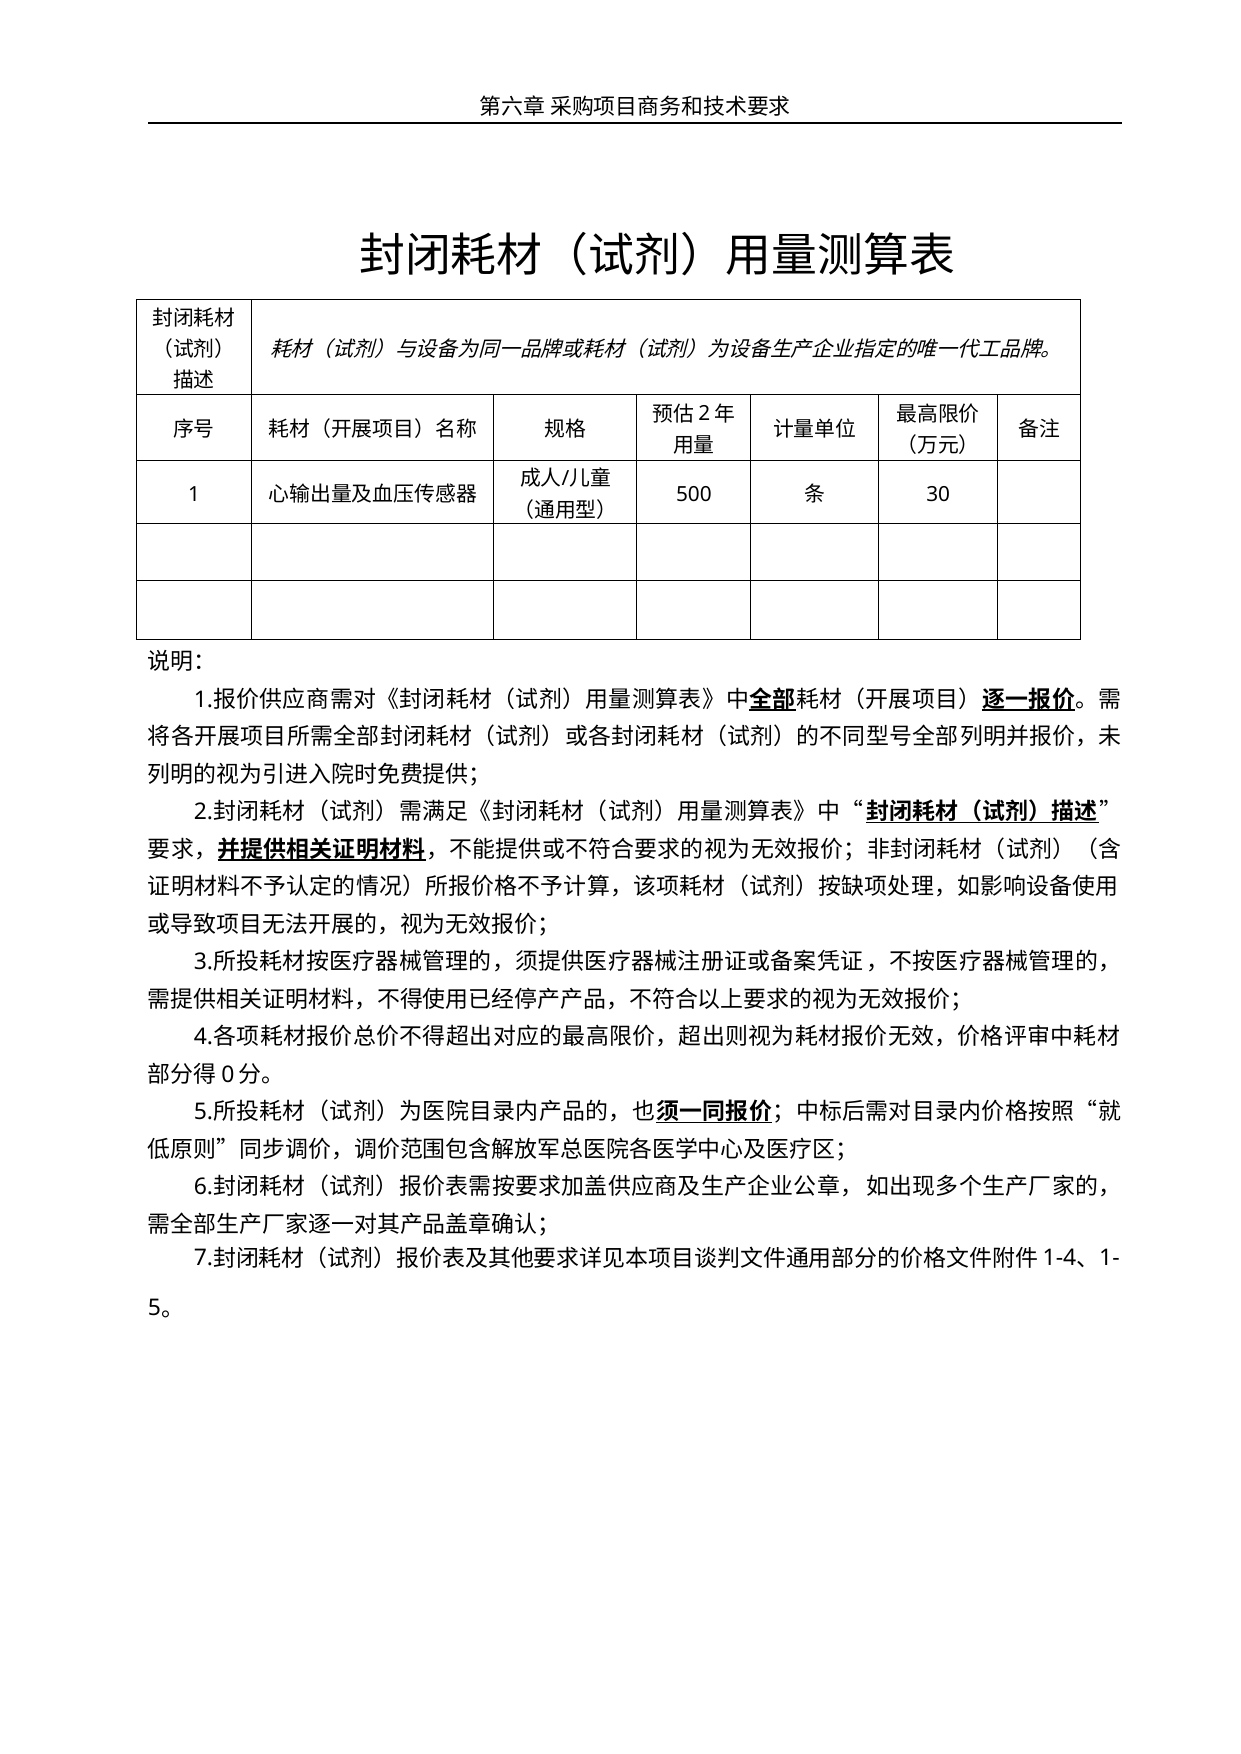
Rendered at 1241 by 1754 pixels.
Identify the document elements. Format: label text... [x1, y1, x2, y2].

table_cell 心输出量及血压传感器 [252, 461, 493, 523]
table_cell [137, 524, 251, 579]
table_cell [637, 524, 750, 579]
text 5.所投耗材（试剂）为医院目录内产品的，也须一同报价；中标后需对目录内价格按照“就低原则”同步调价，调价范围包含解放军总医院各医学中心及医疗区； [148, 1090, 1122, 1165]
table_cell [494, 581, 636, 639]
table_header 耗材（试剂）与设备为同一品牌或耗材（试剂）为设备生产企业指定的唯一代工品牌。 [252, 300, 1080, 394]
table_cell [998, 581, 1080, 639]
text 说明： [148, 640, 1122, 677]
table_cell 最高限价（万元） [879, 395, 997, 460]
table_cell [252, 581, 493, 639]
table_cell 备注 [998, 395, 1080, 460]
table_cell [998, 524, 1080, 579]
text 1.报价供应商需对《封闭耗材（试剂）用量测算表》中全部耗材（开展项目）逐一报价。需将各开展项目所需全部封闭耗材（试剂）或各封闭耗材（试剂）的不同型号全部列明并报价，未列明的视为引进入院时免费提供； [148, 677, 1122, 790]
text 6.封闭耗材（试剂）报价表需按要求加盖供应商及生产企业公章，如出现多个生产厂家的，需全部生产厂家逐一对其产品盖章确认； [148, 1165, 1122, 1240]
text 7.封闭耗材（试剂）报价表及其他要求详见本项目谈判文件通用部分的价格文件附件1-4、1-5。 [148, 1240, 1122, 1323]
table_cell [637, 581, 750, 639]
text 3.所投耗材按医疗器械管理的，须提供医疗器械注册证或备案凭证，不按医疗器械管理的，需提供相关证明材料，不得使用已经停产产品，不符合以上要求的视为无效报价； [148, 940, 1122, 1015]
table_cell [494, 524, 636, 579]
table_cell [879, 524, 997, 579]
table_cell [751, 524, 878, 579]
table_cell [252, 524, 493, 579]
table_cell 计量单位 [751, 395, 878, 460]
table_cell 耗材（开展项目）名称 [252, 395, 493, 460]
table_cell 序号 [137, 395, 251, 460]
table_cell [879, 581, 997, 639]
table_cell [137, 581, 251, 639]
text 2.封闭耗材（试剂）需满足《封闭耗材（试剂）用量测算表》中“封闭耗材（试剂）描述”要求，并提供相关证明材料，不能提供或不符合要求的视为无效报价；非封闭耗材（试剂）（含证明材料不予认定的情况）所报价格不予计算，该项耗材（试剂）按缺项处理，如影响设备使用或导致项目无法开展的，视为无效报价； [148, 790, 1122, 940]
table_header 封闭耗材（试剂） 描述 [137, 300, 251, 394]
text 封闭耗材（试剂）用量测算表 [191, 223, 1122, 283]
table_cell [751, 581, 878, 639]
table_cell 30 [879, 461, 997, 523]
text 4.各项耗材报价总价不得超出对应的最高限价，超出则视为耗材报价无效，价格评审中耗材部分得0分。 [148, 1015, 1122, 1090]
table_cell 规格 [494, 395, 636, 460]
table_cell 500 [637, 461, 750, 523]
table_cell 成人/儿童（通用型） [494, 461, 636, 523]
table_cell 1 [137, 461, 251, 523]
table_cell 预估2年用量 [637, 395, 750, 460]
table_cell [998, 461, 1080, 523]
table_cell 条 [751, 461, 878, 523]
